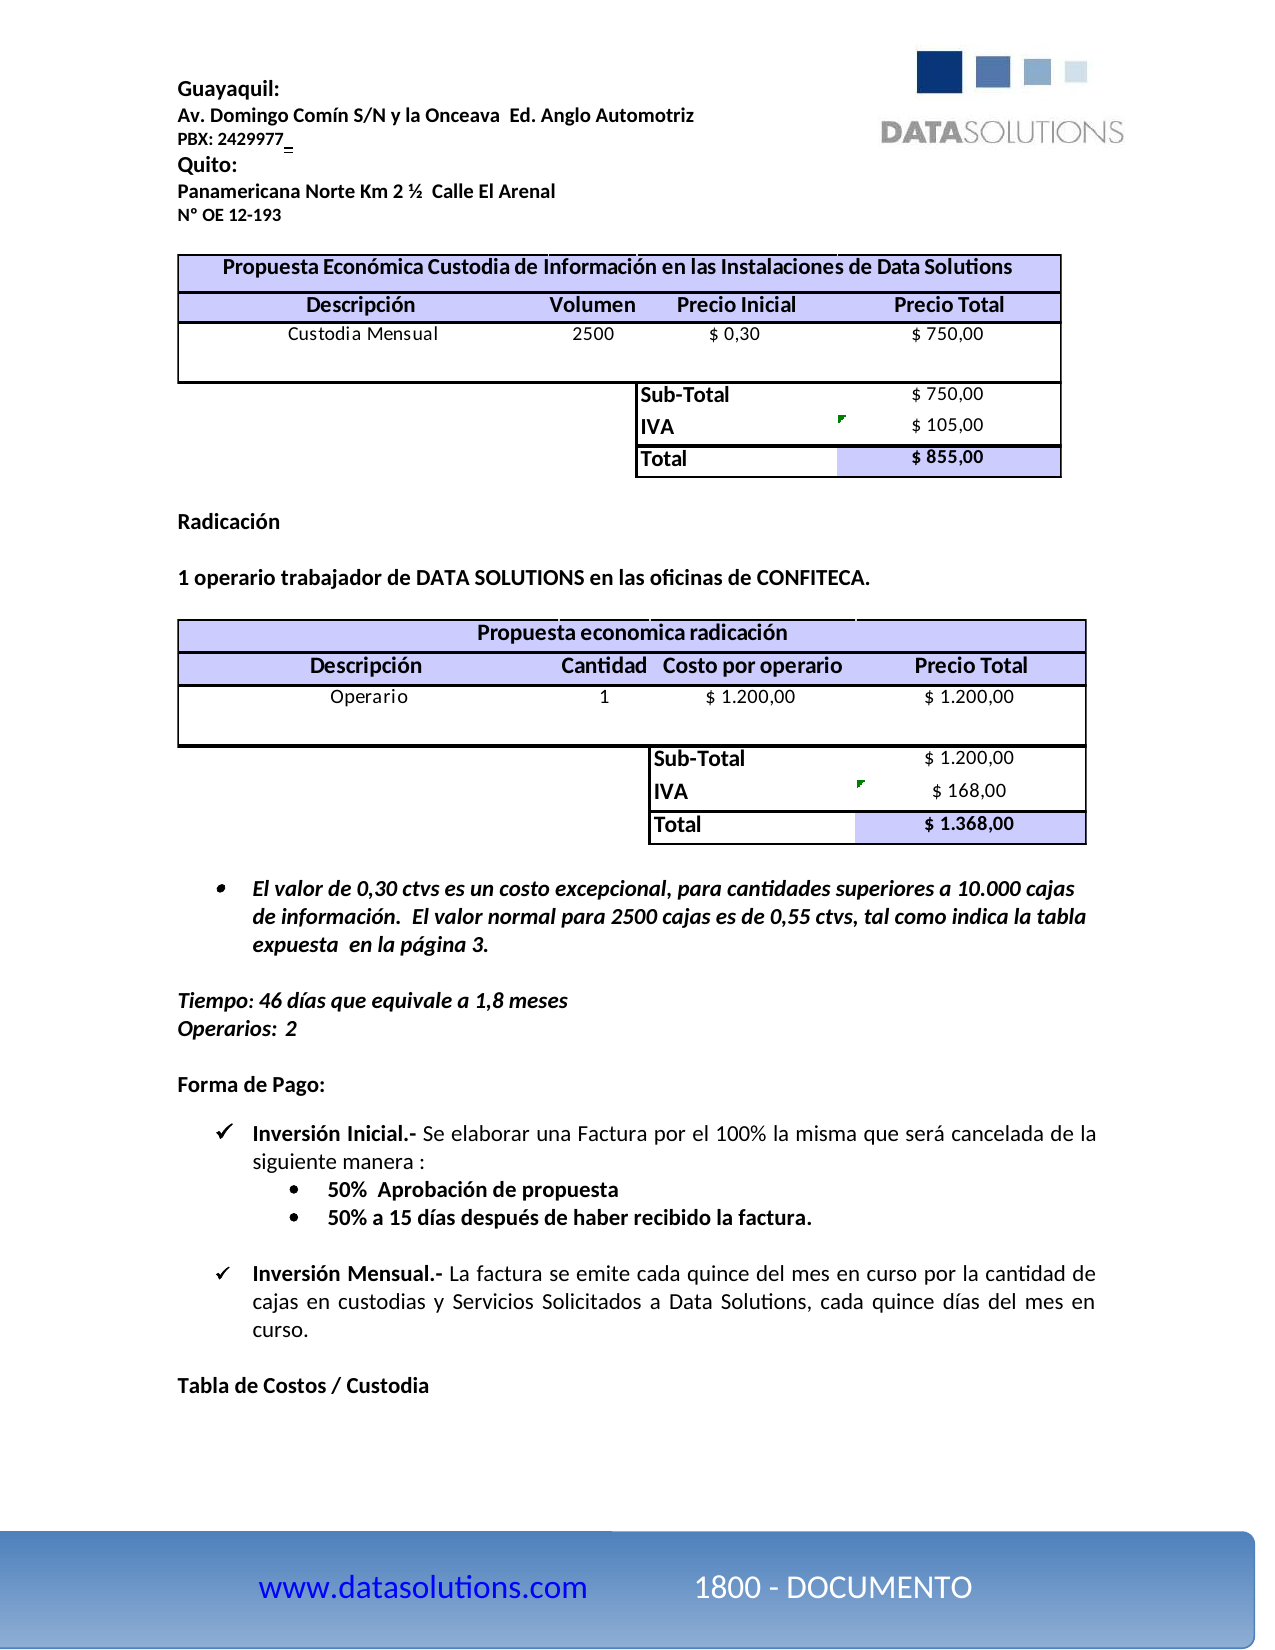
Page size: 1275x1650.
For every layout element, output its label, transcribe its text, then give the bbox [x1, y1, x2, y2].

text Tabla de Costos / Custodia [177, 1371, 1097, 1399]
picture [846, 31, 1166, 163]
list Inversión Inicial.- Se elaborar una Factura por el 100% la misma que será cancelada de la siguiente manera : [215, 1119, 1097, 1175]
text Forma de Pago: [177, 1070, 1098, 1098]
list El valor de 0,30 ctvs es un costo excepcional, para cantidades superiores a 10.000 cajas de información. El valor normal para 2500 cajas es de 0,55 ctvs, tal como indica la tabla expuesta en la página 3. [215, 874, 1097, 958]
text Tiempo: 46 días que equivale a 1,8 meses [177, 986, 1098, 1014]
text 1 operario trabajador de DATA SOLUTIONS en las oficinas de CONFITECA. [177, 563, 1097, 591]
list Inversión Mensual.- La factura se emite cada quince del mes en curso por la cantidad de cajas en custodias y Servicios Solicitados a Data Solutions, cada quince días del mes en curso. [215, 1259, 1097, 1343]
text Radicación [177, 507, 1097, 535]
list 50% Aprobación de propuesta [290, 1175, 1097, 1203]
text Operarios: 2 [177, 1014, 1098, 1042]
list 50% a 15 días después de haber recibido la factura. [290, 1203, 1097, 1231]
